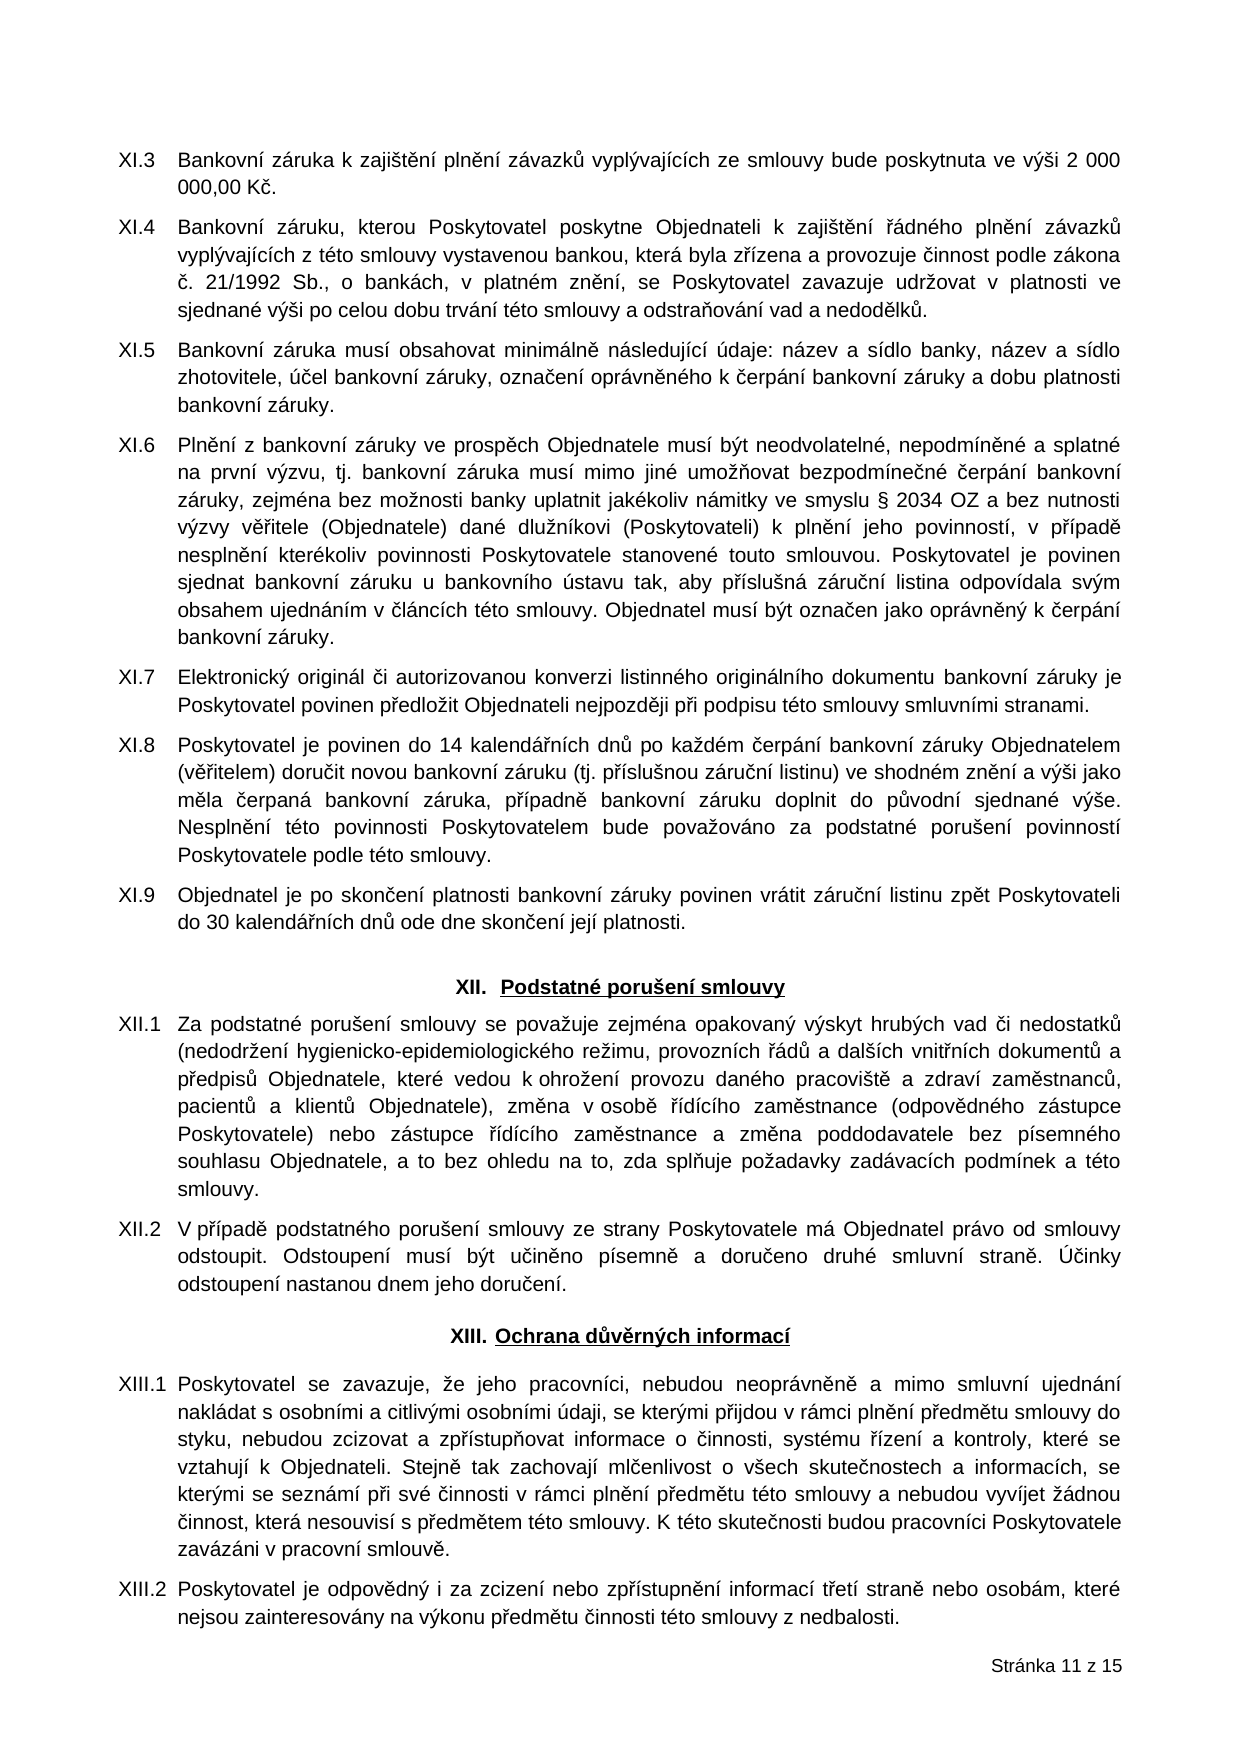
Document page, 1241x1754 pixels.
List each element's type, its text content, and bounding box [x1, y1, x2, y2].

subtitle XI.6 Plnění z bankovní záruky ve prospěch Objednatele musí být neodvolatelné, nepodmíněné a splatné na první výzvu, tj. bankovní záruka musí mimo jiné umožňovat bezpodmínečné čerpání bankovní záruky, zejména bez možnosti banky uplatnit jakékoliv námitky ve smyslu § 2034 OZ a bez nutnosti výzvy věřitele (Objednatele) dané dlužníkovi (Poskytovateli) k plnění jeho povinností, v případě nesplnění kterékoliv povinnosti Poskytovatele stanovené touto smlouvou. Poskytovatel je povinen sjednat bankovní záruku u bankovního ústavu tak, aby příslušná záruční listina odpovídala svým obsahem ujednáním v článcích této smlouvy. Objednatel musí být označen jako oprávněný k čerpání bankovní záruky. [118, 433, 1122, 649]
text XIII.2 Poskytovatel je odpovědný i za zcizení nebo zpřístupnění informací třetí straně nebo osobám, které nejsou zainteresovány na výkonu předmětu činnosti této smlouvy z nedbalosti. [118, 1577, 1122, 1628]
subtitle Za podstatné porušení smlouvy se považuje zejména opakovaný výskyt hrubých vad či nedostatků (nedodržení hygienicko-epidemiologického režimu, provozních řádů a dalších vnitřních dokumentů a předpisů Objednatele, které vedou k ohrožení provozu daného pracoviště a zdraví zaměstnanců, pacientů a klientů Objednatele), změna v osobě řídícího zaměstnance (odpovědného zástupce Poskytovatele) nebo zástupce řídícího zaměstnance a změna poddodavatele bez písemného souhlasu Objednatele, a to bez ohledu na to, zda splňuje požadavky zadávacích podmínek a této smlouvy. [118, 1012, 1122, 1201]
subtitle XI.9 Objednatel je po skončení platnosti bankovní záruky povinen vrátit záruční listinu zpět Poskytovateli do 30 kalendářních dnů ode dne skončení její platnosti. [118, 883, 1122, 934]
subtitle XI.3 Bankovní záruka k zajištění plnění závazků vyplývajících ze smlouvy bude poskytnuta ve výši 2 000 000,00 Kč. [118, 148, 1122, 199]
subtitle Podstatné porušení smlouvy [118, 975, 1122, 999]
subtitle Ochrana důvěrných informací [118, 1324, 1122, 1348]
subtitle XI.8 Poskytovatel je povinen do 14 kalendářních dnů po každém čerpání bankovní záruky Objednatelem (věřitelem) doručit novou bankovní záruku (tj. příslušnou záruční listinu) ve shodném znění a výši jako měla čerpaná bankovní záruka, případně bankovní záruku doplnit do původní sjednané výše. Nesplnění této povinnosti Poskytovatelem bude považováno za podstatné porušení povinností Poskytovatele podle této smlouvy. [118, 733, 1122, 867]
subtitle XI.5 Bankovní záruka musí obsahovat minimálně následující údaje: název a sídlo banky, název a sídlo zhotovitele, účel bankovní záruky, označení oprávněného k čerpání bankovní záruky a dobu platnosti bankovní záruky. [118, 338, 1122, 417]
text XIII.1 Poskytovatel se zavazuje, že jeho pracovníci, nebudou neoprávněně a mimo smluvní ujednání nakládat s osobními a citlivými osobními údaji, se kterými přijdou v rámci plnění předmětu smlouvy do styku, nebudou zcizovat a zpřístupňovat informace o činnosti, systému řízení a kontroly, které se vztahují k Objednateli. Stejně tak zachovají mlčenlivost o všech skutečnostech a informacích, se kterými se seznámí při své činnosti v rámci plnění předmětu této smlouvy a nebudou vyvíjet žádnou činnost, která nesouvisí s předmětem této smlouvy. K této skutečnosti budou pracovníci Poskytovatele zavázáni v pracovní smlouvě. [118, 1372, 1122, 1561]
subtitle V případě podstatného porušení smlouvy ze strany Poskytovatele má Objednatel právo od smlouvy odstoupit. Odstoupení musí být učiněno písemně a doručeno druhé smluvní straně. Účinky odstoupení nastanou dnem jeho doručení. [118, 1217, 1122, 1296]
subtitle XI.4 Bankovní záruku, kterou Poskytovatel poskytne Objednateli k zajištění řádného plnění závazků vyplývajících z této smlouvy vystavenou bankou, která byla zřízena a provozuje činnost podle zákona č. 21/1992 Sb., o bankách, v platném znění, se Poskytovatel zavazuje udržovat v platnosti ve sjednané výši po celou dobu trvání této smlouvy a odstraňování vad a nedodělků. [118, 215, 1122, 322]
subtitle XI.7 Elektronický originál či autorizovanou konverzi listinného originálního dokumentu bankovní záruky je Poskytovatel povinen předložit Objednateli nejpozději při podpisu této smlouvy smluvními stranami. [118, 665, 1122, 717]
